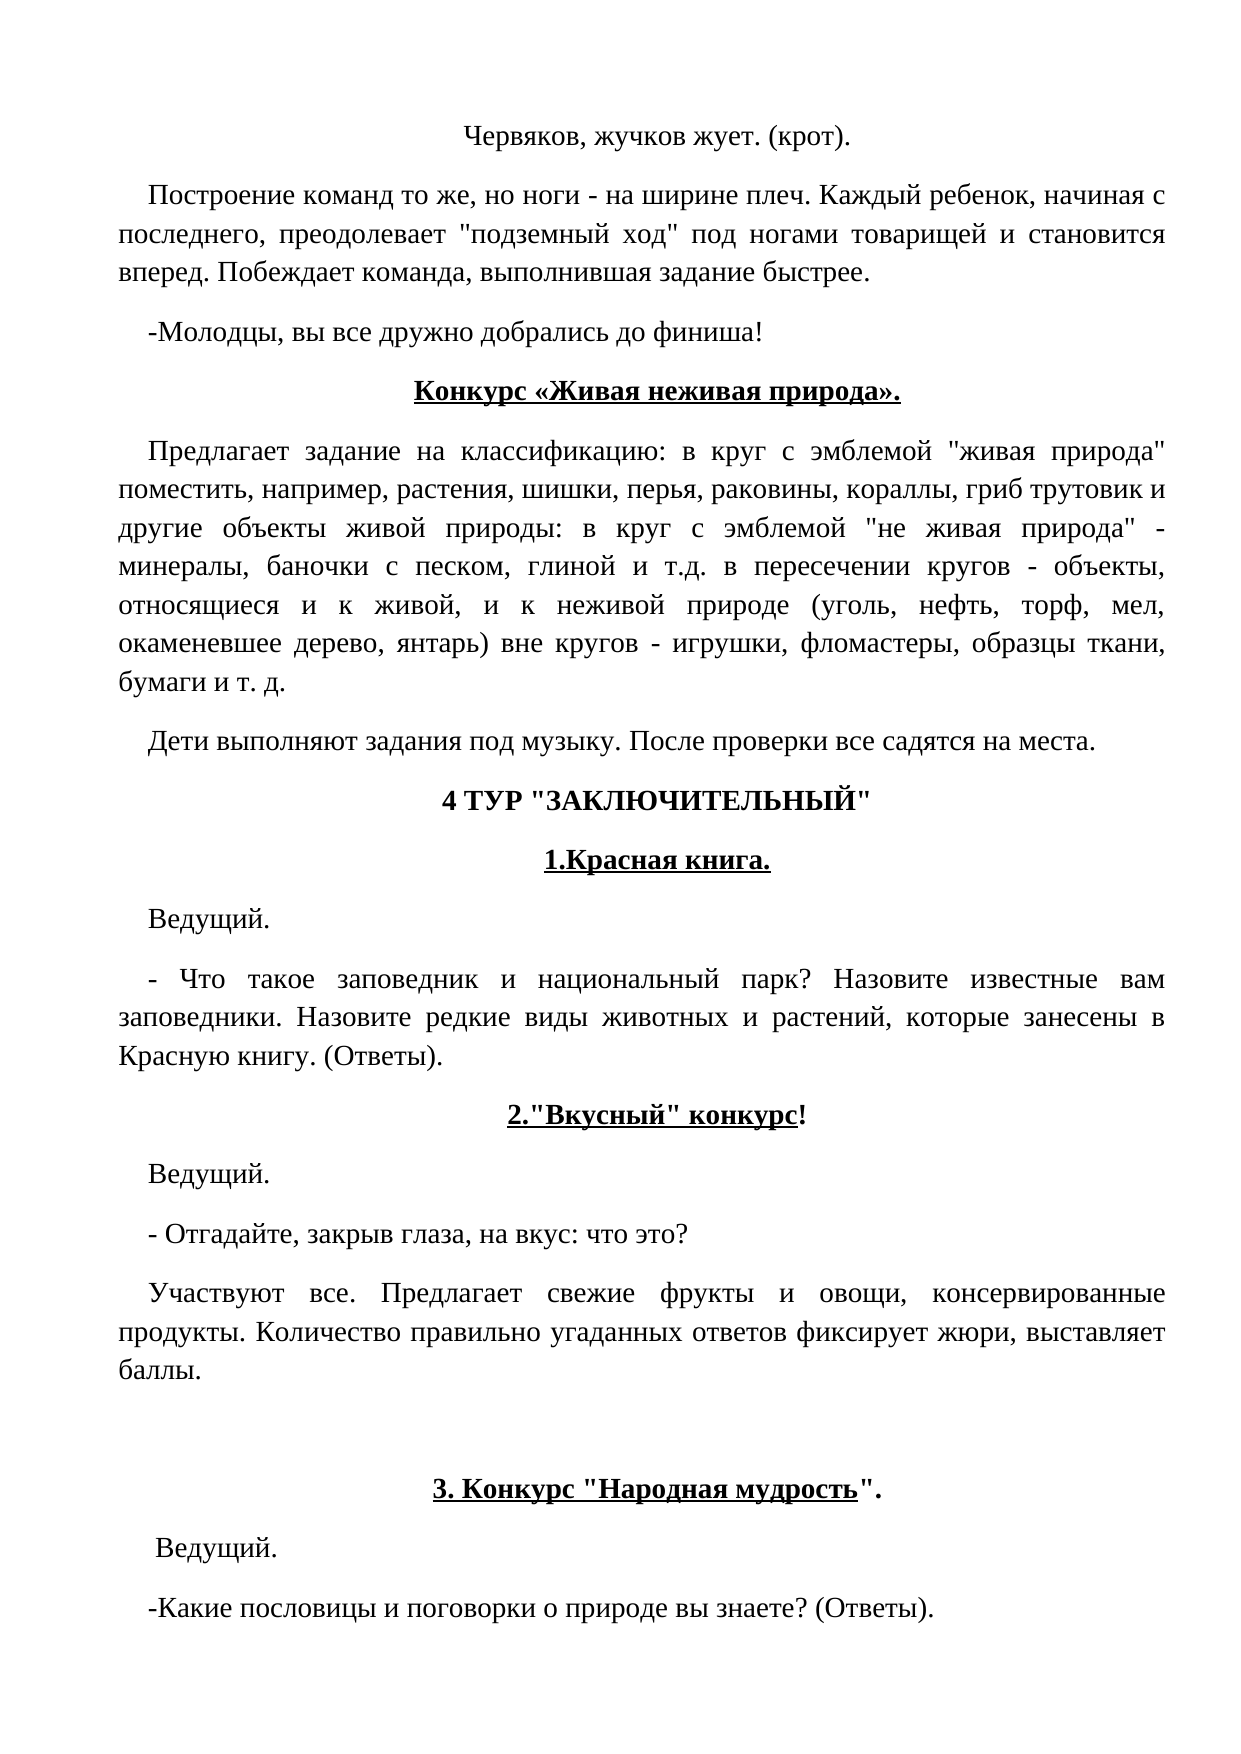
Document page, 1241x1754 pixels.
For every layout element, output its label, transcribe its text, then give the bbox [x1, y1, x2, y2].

text Построение команд то же, но ноги - на ширине плеч. Каждый ребенок, начиная с последнего, преодолевает "подземный ход" под ногами товарищей и становится вперед. Побеждает команда, выполнившая задание быстрее. [118, 177, 1167, 288]
text -Какие пословицы и поговорки о природе вы знаете? (Ответы). [118, 1590, 1167, 1623]
text - Отгадайте, закрыв глаза, на вкус: что это? [118, 1216, 1167, 1249]
text 1.Красная книга. [118, 842, 1167, 876]
text -Молодцы, вы все дружно добрались до финиша! [118, 314, 1167, 347]
text Участвуют все. Предлагает свежие фрукты и овощи, консервированные продукты. Количество правильно угаданных ответов фиксирует жюри, выставляет баллы. [118, 1275, 1167, 1386]
text 3. Конкурс "Народная мудрость". [118, 1471, 1167, 1505]
text 2."Вкусный" конкурс! [118, 1097, 1167, 1131]
text - Что такое заповедник и национальный парк? Назовите известные вам заповедники. Назовите редкие виды животных и растений, которые занесены в Красную книгу. (Ответы). [118, 961, 1167, 1071]
text 4 ТУР "ЗАКЛЮЧИТЕЛЬНЫЙ" [118, 783, 1167, 816]
text Червяков, жучков жует. (крот). [118, 118, 1167, 152]
text Дети выполняют задания под музыку. После проверки все садятся на места. [118, 723, 1167, 757]
text Предлагает задание на классификацию: в круг с эмблемой "живая природа" поместить, например, растения, шишки, перья, раковины, кораллы, гриб трутовик и другие объекты живой природы: в круг с эмблемой "не живая природа" - минералы, баночки с песком, глиной и т.д. в пересечении кругов - объекты, относящиеся и к живой, и к неживой природе (уголь, нефть, торф, мел, окаменевшее дерево, янтарь) вне кругов - игрушки, фломастеры, образцы ткани, бумаги и т. д. [118, 433, 1167, 697]
text Ведущий. [118, 1157, 1167, 1190]
text Ведущий. [118, 901, 1167, 935]
text Конкурс «Живая неживая природа». [118, 373, 1167, 407]
text Ведущий. [118, 1531, 1167, 1564]
